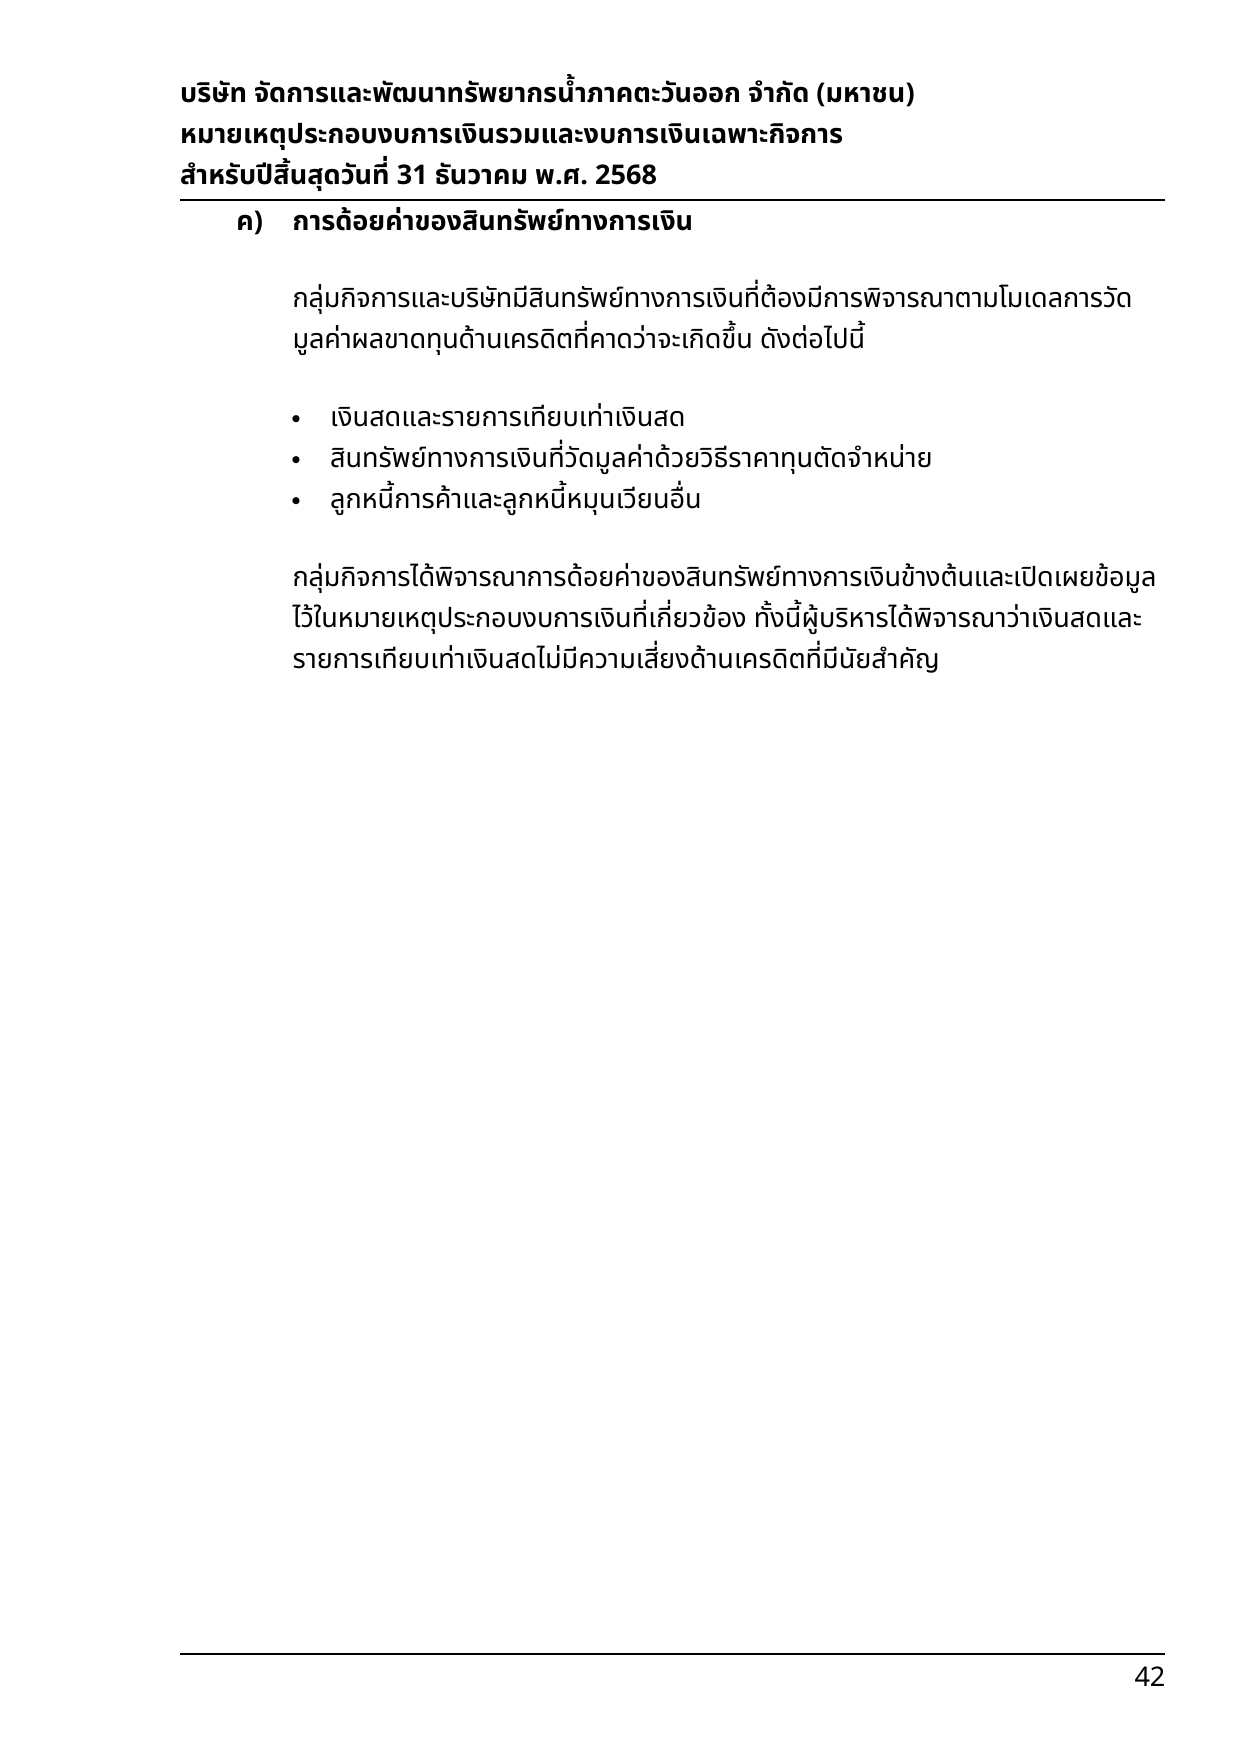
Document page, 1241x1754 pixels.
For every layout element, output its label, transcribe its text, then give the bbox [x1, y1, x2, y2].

list ลูกหนี้การค้าและลูกหนี้หมุนเวียนอื่น [292, 479, 1165, 521]
list สินทรัพย์ทางการเงินที่วัดมูลค่าด้วยวิธีราคาทุนตัดจำหน่าย [292, 439, 1165, 479]
text กลุ่มกิจการและบริษัทมีสินทรัพย์ทางการเงินที่ต้องมีการพิจารณาตามโมเดลการวัดมูลค่าผลขาดทุนด้านเครดิตที่คาดว่าจะเกิดขึ้น ดังต่อไปนี้ [292, 279, 1165, 361]
text กลุ่มกิจการได้พิจารณาการด้อยค่าของสินทรัพย์ทางการเงินข้างต้นและเปิดเผยข้อมูลไว้ในหมายเหตุประกอบงบการเงินที่เกี่ยวข้อง ทั้งนี้ผู้บริหารได้พิจารณาว่าเงินสดและรายการเทียบเท่าเงินสดไม่มีความเสี่ยงด้านเครดิตที่มีนัยสำคัญ [292, 557, 1165, 680]
list เงินสดและรายการเทียบเท่าเงินสด [292, 398, 1165, 439]
text ค) การด้อยค่าของสินทรัพย์ทางการเงิน [236, 201, 1165, 242]
